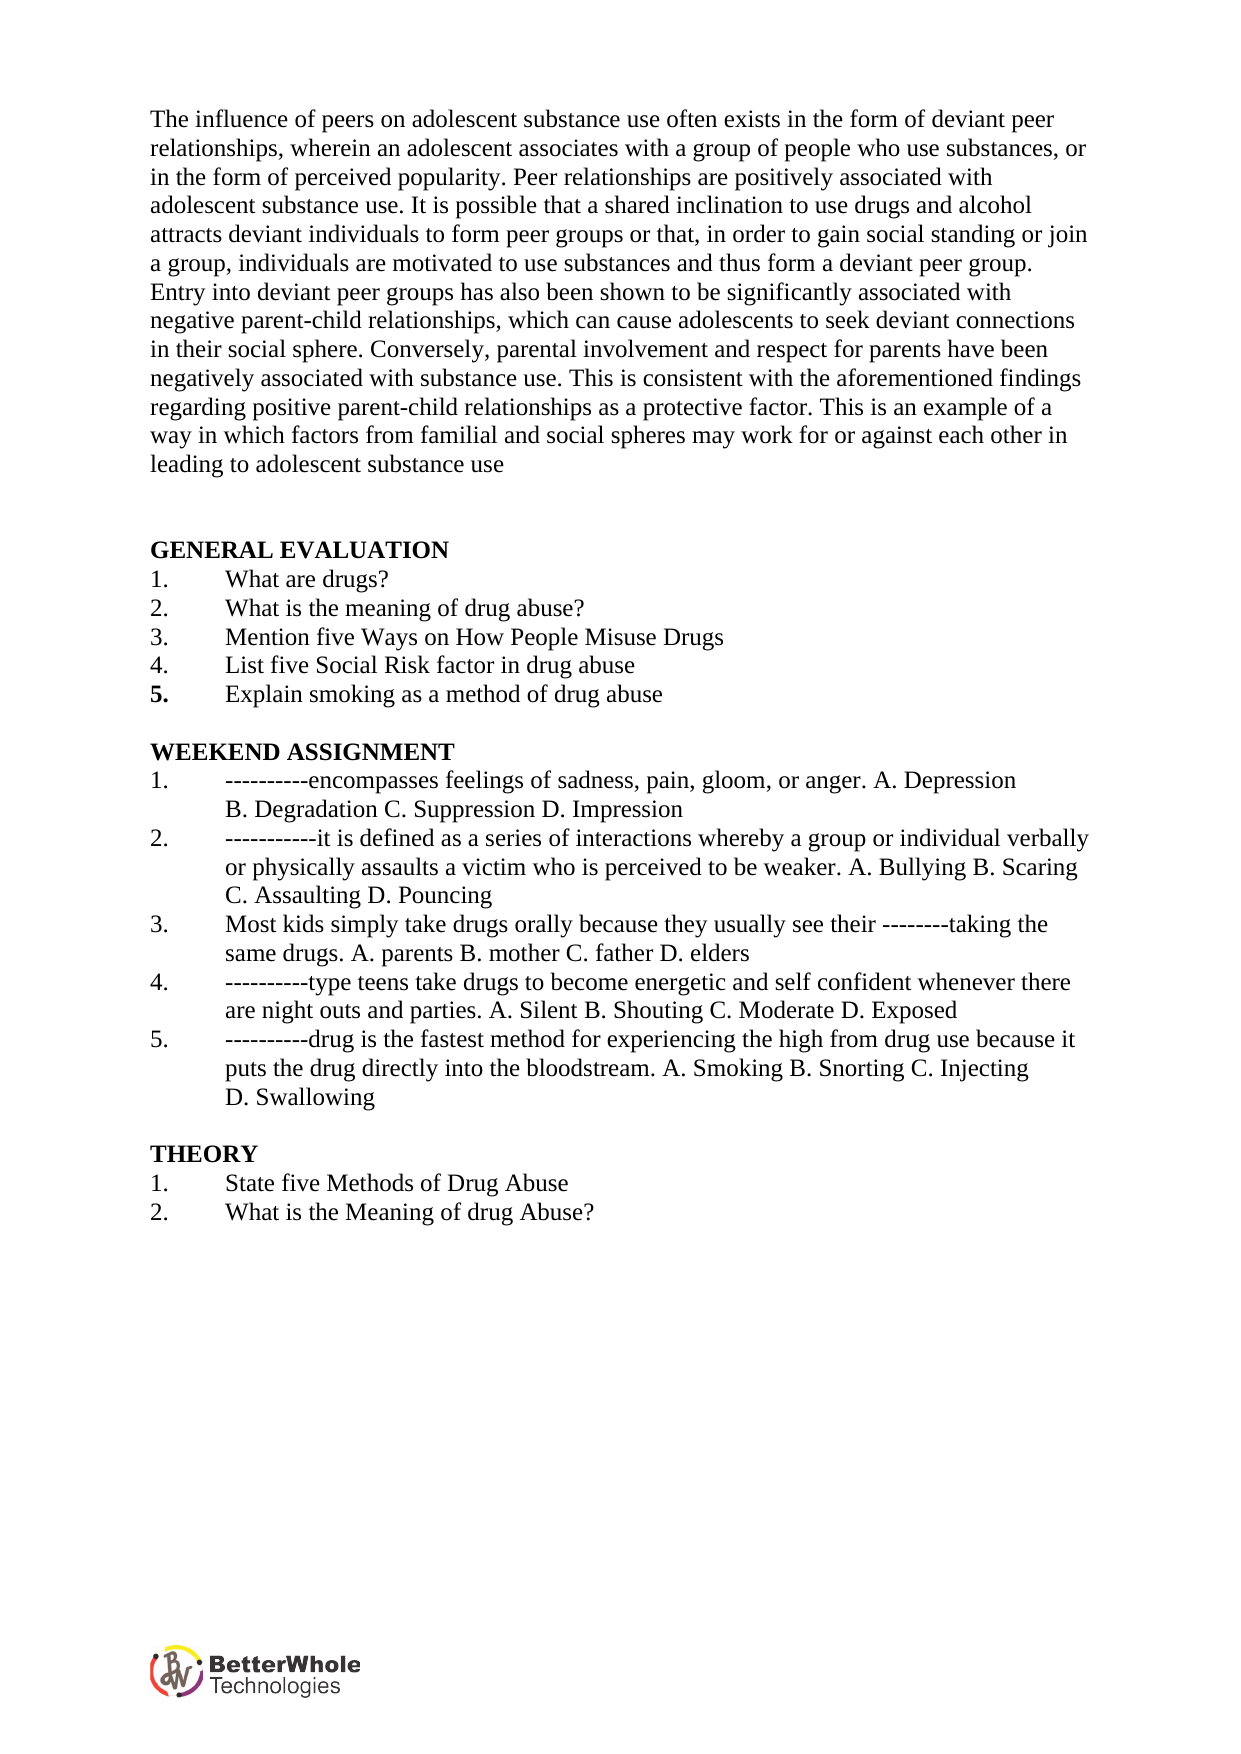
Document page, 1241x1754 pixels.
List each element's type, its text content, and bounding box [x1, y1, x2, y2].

list ----------drug is the fastest method for experiencing the high from drug use because it puts the drug directly into the bloodstream. A. Smoking B. Snorting C. Injecting [150, 1024, 1090, 1082]
list What are drugs? [150, 564, 1090, 593]
list ----------type teens take drugs to become energetic and self confident whenever there are night outs and parties. A. Silent B. Shouting C. Moderate D. Exposed [150, 967, 1090, 1024]
list ----------encompasses feelings of sadness, pain, gloom, or anger. A. Depression [150, 766, 1090, 794]
text WEEKEND ASSIGNMENT [150, 737, 1090, 766]
text THEORY [150, 1139, 1090, 1168]
text D. Swallowing [225, 1082, 1090, 1111]
text GENERAL EVALUATION [150, 536, 1090, 564]
list State five Methods of Drug Abuse [150, 1168, 1090, 1197]
list What is the meaning of drug abuse? [150, 593, 1090, 622]
list Mention five Ways on How People Misuse Drugs [150, 622, 1090, 651]
list Explain smoking as a method of drug abuse [150, 679, 1090, 708]
picture [150, 1645, 360, 1698]
list List five Social Risk factor in drug abuse [150, 651, 1090, 679]
list Most kids simply take drugs orally because they usually see their --------taking the same drugs. A. parents B. mother C. father D. elders [150, 909, 1090, 967]
list -----------it is defined as a series of interactions whereby a group or individual verbally or physically assaults a victim who is perceived to be weaker. A. Bullying B. Scaring C. Assaulting D. Pouncing [150, 823, 1090, 909]
list What is the Meaning of drug Abuse? [150, 1197, 1090, 1226]
text The influence of peers on adolescent substance use often exists in the form of deviant peer relationships, wherein an adolescent associates with a group of people who use substances, or in the form of perceived popularity. Peer relationships are positively associated with adolescent substance use. It is possible that a shared inclination to use drugs and alcohol attracts deviant individuals to form peer groups or that, in order to gain social standing or join a group, individuals are motivated to use substances and thus form a deviant peer group. [150, 104, 1090, 277]
text Entry into deviant peer groups has also been shown to be significantly associated with negative parent-child relationships, which can cause adolescents to seek deviant connections in their social sphere. Conversely, parental involvement and respect for parents have been negatively associated with substance use. This is consistent with the aforementioned findings regarding positive parent-child relationships as a protective factor. This is an example of a way in which factors from familial and social spheres may work for or against each other in leading to adolescent substance use [150, 277, 1090, 478]
text B. Degradation C. Suppression D. Impression [225, 794, 1090, 823]
